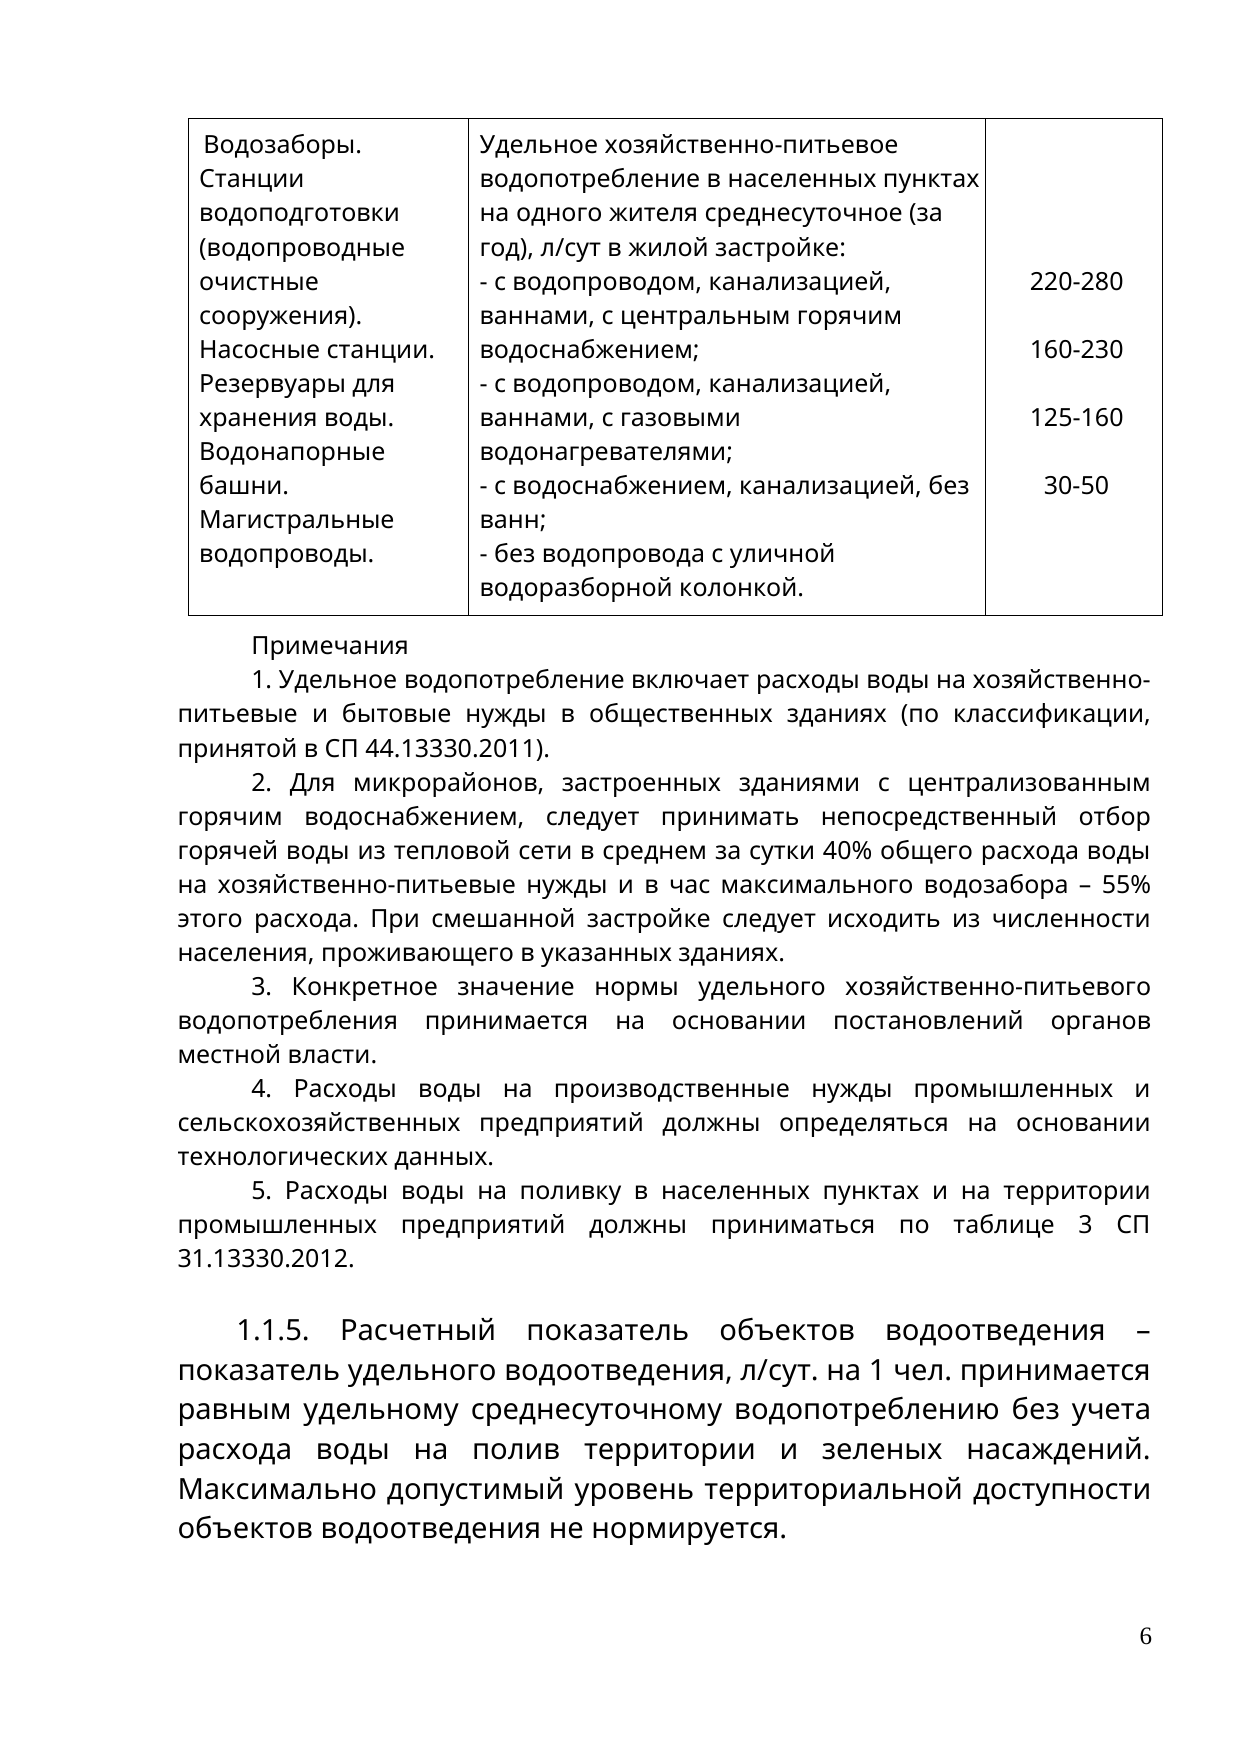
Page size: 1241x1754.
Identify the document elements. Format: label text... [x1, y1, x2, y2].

table_cell Удельное хозяйственно-питьевое водопотребление в населенных пунктах на одного жителя среднесуточное (за год), л/сут в жилой застройке: - с водопроводом, канализацией, ваннами, с центральным горячим водоснабжением; - с водопроводом, канализацией, ваннами, с газовыми водонагревателями; - с водоснабжением, канализацией, без ванн; - без водопровода с уличной водоразборной колонкой. [469, 119, 985, 614]
text 4. Расходы воды на производственные нужды промышленных и сельскохозяйственных предприятий должны определяться на основании технологических данных. [177, 1071, 1152, 1173]
text 3. Конкретное значение нормы удельного хозяйственно-питьевого водопотребления принимается на основании постановлений органов местной власти. [177, 969, 1152, 1071]
text 5. Расходы воды на поливку в населенных пунктах и на территории промышленных предприятий должны приниматься по таблице 3 СП 31.13330.2012. [177, 1173, 1152, 1275]
table_cell Водозаборы. Станции водоподготовки (водопроводные очистные сооружения). Насосные станции. Резервуары для хранения воды. Водонапорные башни. Магистральные водопроводы. [189, 119, 468, 614]
text 2. Для микрорайонов, застроенных зданиями с централизованным горячим водоснабжением, следует принимать непосредственный отбор горячей воды из тепловой сети в среднем за сутки 40% общего расхода воды на хозяйственно-питьевые нужды и в час максимального водозабора – 55% этого расхода. При смешанной застройке следует исходить из численности населения, проживающего в указанных зданиях. [177, 764, 1152, 969]
text 1. Удельное водопотребление включает расходы воды на хозяйственно-питьевые и бытовые нужды в общественных зданиях (по классификации, принятой в СП 44.13330.2011). [177, 662, 1152, 764]
table_cell 220-280 160-230 125-160 30-50 [986, 119, 1162, 614]
text Примечания [177, 628, 1152, 662]
text 1.1.5. Расчетный показатель объектов водоотведения – показатель удельного водоотведения, л/сут. на 1 чел. принимается равным удельному среднесуточному водопотреблению без учета расхода воды на полив территории и зеленых насаждений. Максимально допустимый уровень территориальной доступности объектов водоотведения не нормируется. [177, 1309, 1152, 1547]
